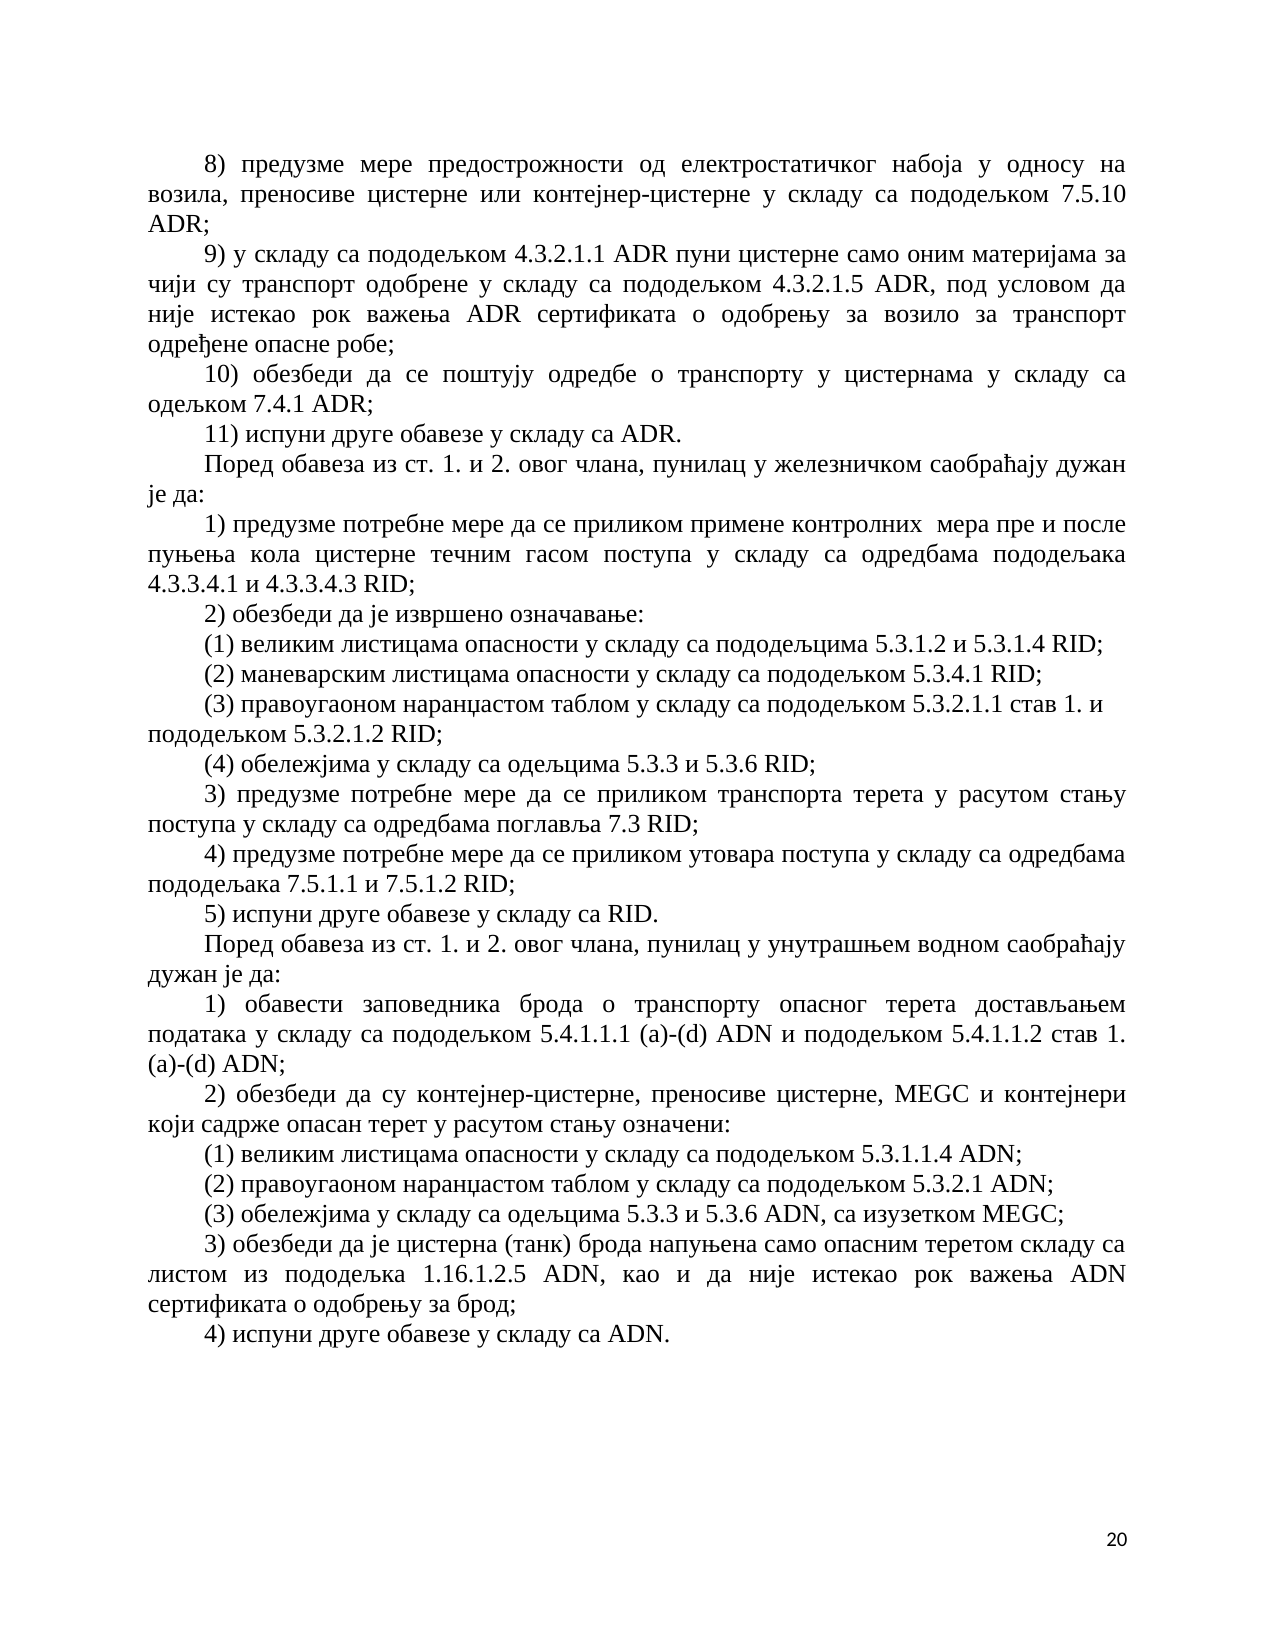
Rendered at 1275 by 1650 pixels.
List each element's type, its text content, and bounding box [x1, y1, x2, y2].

text 3) предузме потребне мере да се приликом транспорта терета у расутом стању поступа у складу са одредбама поглавља 7.3 RID; [148, 778, 1127, 838]
text (1) великим листицама опасности у складу са пододељком 5.3.1.1.4 ADN; [148, 1138, 1127, 1168]
text Поред обавеза из ст. 1. и 2. овог члана, пунилац у железничком саобраћају дужан је да: [148, 448, 1127, 508]
text Поред обавеза из ст. 1. и 2. овог члана, пунилац у унутрашњем водном саобраћају дужан је да: [148, 928, 1127, 988]
text (3) обележјима у складу са одељцима 5.3.3 и 5.3.6 ADN, са изузетком MEGC; [148, 1198, 1127, 1228]
text (3) правоугаоном наранџастом таблом у складу са пододељком 5.3.2.1.1 став 1. и пододељком 5.3.2.1.2 RID; [148, 688, 1127, 748]
text 8) предузме мере предострожности од електростатичког набоја у односу на возила, преносиве цистерне или контејнер-цистерне у складу са пододељком 7.5.10 ADR; [148, 148, 1127, 238]
text 9) у складу са пододељком 4.3.2.1.1 ADR пуни цистерне само оним материјама за чији су транспорт одобрене у складу са пододељком 4.3.2.1.5 ADR, под условом да није истекао рок важења ADR сертификата о одобрењу за возило за транспорт одређене опасне робе; [148, 238, 1127, 358]
text 2) обезбеди да је извршено означавање: [148, 598, 1127, 628]
text 5) испуни друге обавезе у складу са RID. [148, 898, 1127, 928]
text 11) испуни друге обавезе у складу са ADR. [148, 418, 1127, 448]
text 4) предузме потребне мере да се приликом утовара поступа у складу са одредбама пододељака 7.5.1.1 и 7.5.1.2 RID; [148, 838, 1127, 898]
text (2) маневарским листицама опасности у складу са пододељком 5.3.4.1 RID; [148, 658, 1127, 688]
text (4) обележјима у складу са одељцима 5.3.3 и 5.3.6 RID; [148, 748, 1127, 778]
text 3) обезбеди да је цистерна (танк) брода напуњена само опасним теретом складу са листом из пододељка 1.16.1.2.5 ADN, као и да није истекао рок важења ADN сертификата о одобрењу за брод; [148, 1228, 1127, 1318]
text (2) правоугаоном наранџастом таблом у складу са пододељком 5.3.2.1 ADN; [148, 1168, 1127, 1198]
text 10) обезбеди да се поштују одредбе о транспорту у цистернама у складу са одељком 7.4.1 ADR; [148, 358, 1127, 418]
text 1) обавести заповедника брода о транспорту опасног терета достављањем података у складу са пододељком 5.4.1.1.1 (а)-(d) ADN и пододељком 5.4.1.1.2 став 1. (а)-(d) ADN; [148, 988, 1127, 1078]
text (1) великим листицама опасности у складу са пододељцима 5.3.1.2 и 5.3.1.4 RID; [148, 628, 1127, 658]
text 4) испуни друге обавезе у складу са ADN. [148, 1318, 1127, 1348]
text 1) предузме потребне мере да се приликом примене контролних мера пре и после пуњења кола цистерне течним гасом поступа у складу са одредбама пододељака 4.3.3.4.1 и 4.3.3.4.3 RID; [148, 508, 1127, 598]
text 2) обезбеди да су контејнер-цистерне, преносиве цистерне, MEGC и контејнери који садрже опасан терет у расутом стању означени: [148, 1078, 1127, 1138]
